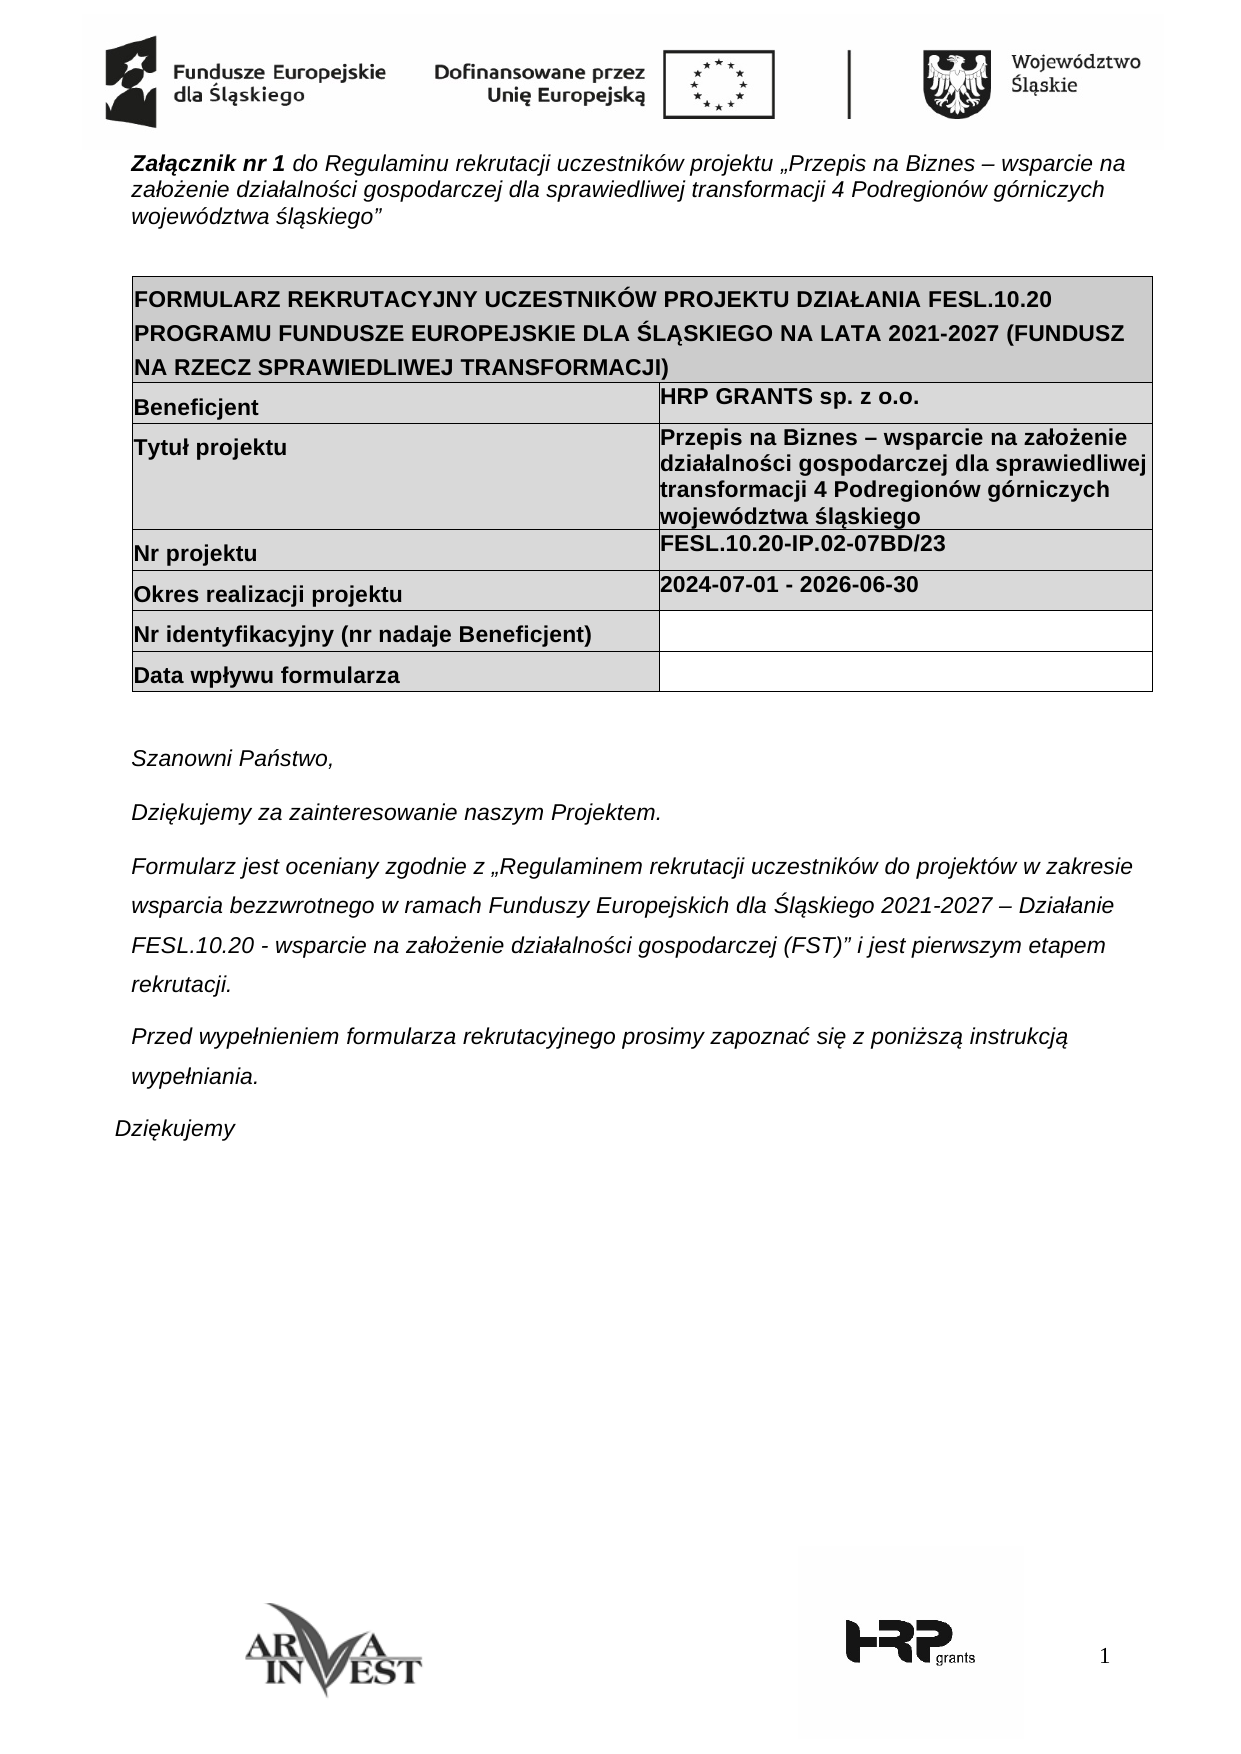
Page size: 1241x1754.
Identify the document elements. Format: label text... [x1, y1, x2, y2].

text Szanowni Państwo, [131, 745, 1169, 771]
text Załącznik nr 1 do Regulaminu rekrutacji uczestników projektu „Przepis na Biznes – wsparcie na założenie działalności gospodarczej dla sprawiedliwej transformacji 4 Podregionów górniczych województwa śląskiego” [131, 135, 1169, 229]
text Dziękujemy [114, 1115, 1090, 1141]
table_cell FESL.10.20-IP.02-07BD/23 [660, 530, 1152, 570]
table_cell Nr projektu [133, 530, 659, 570]
text Dziękujemy za zainteresowanie naszym Projektem. [131, 799, 1169, 825]
table_cell Nr identyfikacyjny (nr nadaje Beneficjent) [133, 611, 659, 651]
table_cell [660, 652, 1152, 691]
text Przed wypełnieniem formularza rekrutacyjnego prosimy zapoznać się z poniższą instrukcją wypełniania. [131, 1023, 1169, 1089]
picture [81, 14, 1164, 150]
text Formularz jest oceniany zgodnie z „Regulaminem rekrutacji uczestników do projektów w zakresie wsparcia bezzwrotnego w ramach Funduszy Europejskich dla Śląskiego 2021-2027 – Działanie FESL.10.20 - wsparcie na założenie działalności gospodarczej (FST)” i jest pierwszym etapem rekrutacji. [131, 853, 1169, 998]
table_cell 2024-07-01 - 2026-06-30 [660, 571, 1152, 610]
table_cell [660, 611, 1152, 651]
table_cell Okres realizacji projektu [133, 571, 659, 610]
picture [245, 1603, 439, 1705]
table_header FORMULARZ REKRUTACYJNY UCZESTNIKÓW PROJEKTU DZIAŁANIA FESL.10.20 PROGRAMU FUNDUSZE EUROPEJSKIE DLA ŚLĄSKIEGO NA LATA 2021-2027 (FUNDUSZ NA RZECZ SPRAWIEDLIWEJ TRANSFORMACJI) [133, 277, 1152, 382]
table_cell Tytuł projektu [133, 424, 659, 529]
table_cell HRP GRANTS sp. z o.o. [660, 383, 1152, 423]
table_cell Beneficjent [133, 383, 659, 423]
table_cell Przepis na Biznes – wsparcie na założenie działalności gospodarczej dla sprawiedliwej transformacji 4 Podregionów górniczych województwa śląskiego [660, 424, 1152, 529]
table_cell Data wpływu formularza [133, 652, 659, 691]
picture [797, 1546, 1025, 1739]
